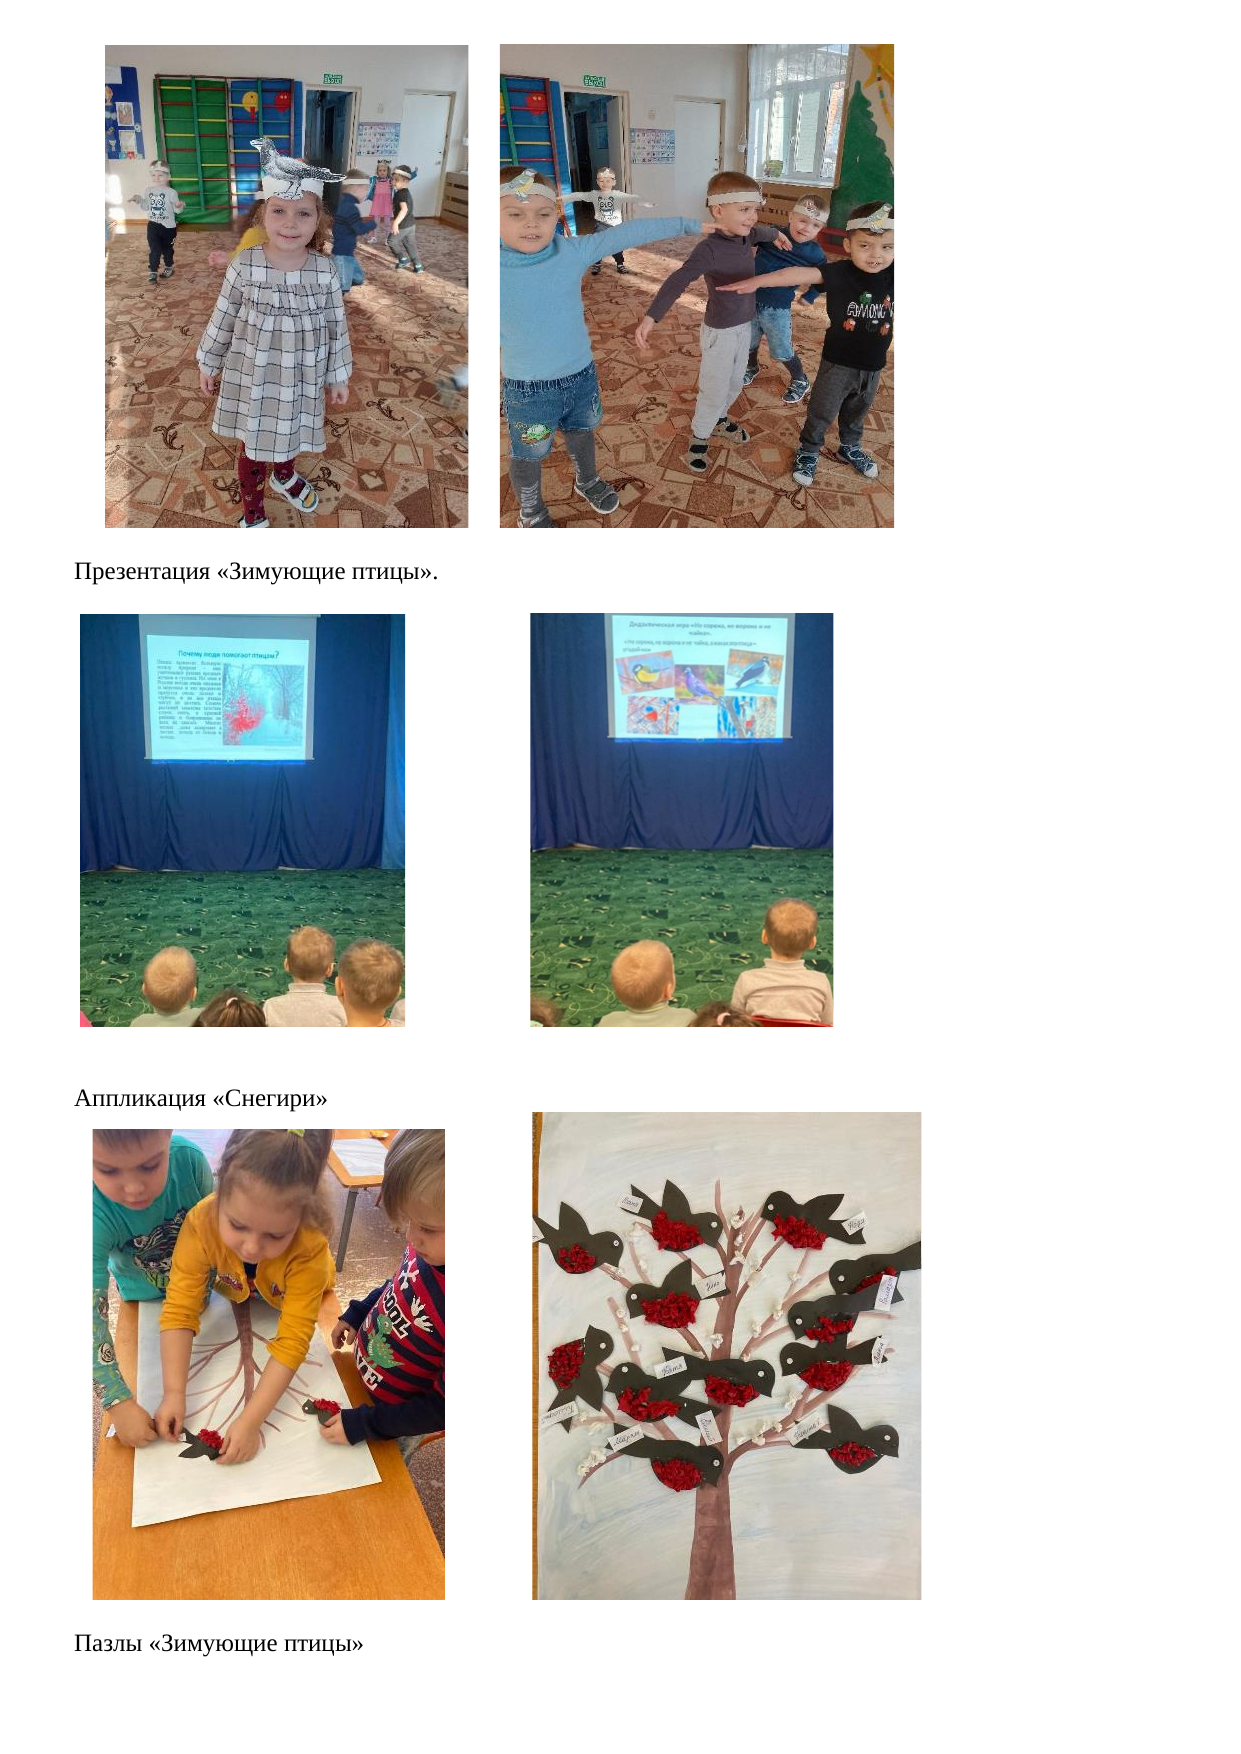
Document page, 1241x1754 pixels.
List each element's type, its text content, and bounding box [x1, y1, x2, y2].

picture [105, 45, 469, 528]
text Презентация «Зимующие птицы». [74, 556, 1181, 585]
picture [80, 614, 406, 1027]
text Аппликация «Снегири» [74, 1083, 1181, 1112]
picture [530, 613, 834, 1027]
picture [499, 44, 895, 528]
picture [532, 1112, 922, 1600]
picture [92, 1129, 445, 1600]
text Пазлы «Зимующие птицы» [74, 1628, 1181, 1657]
